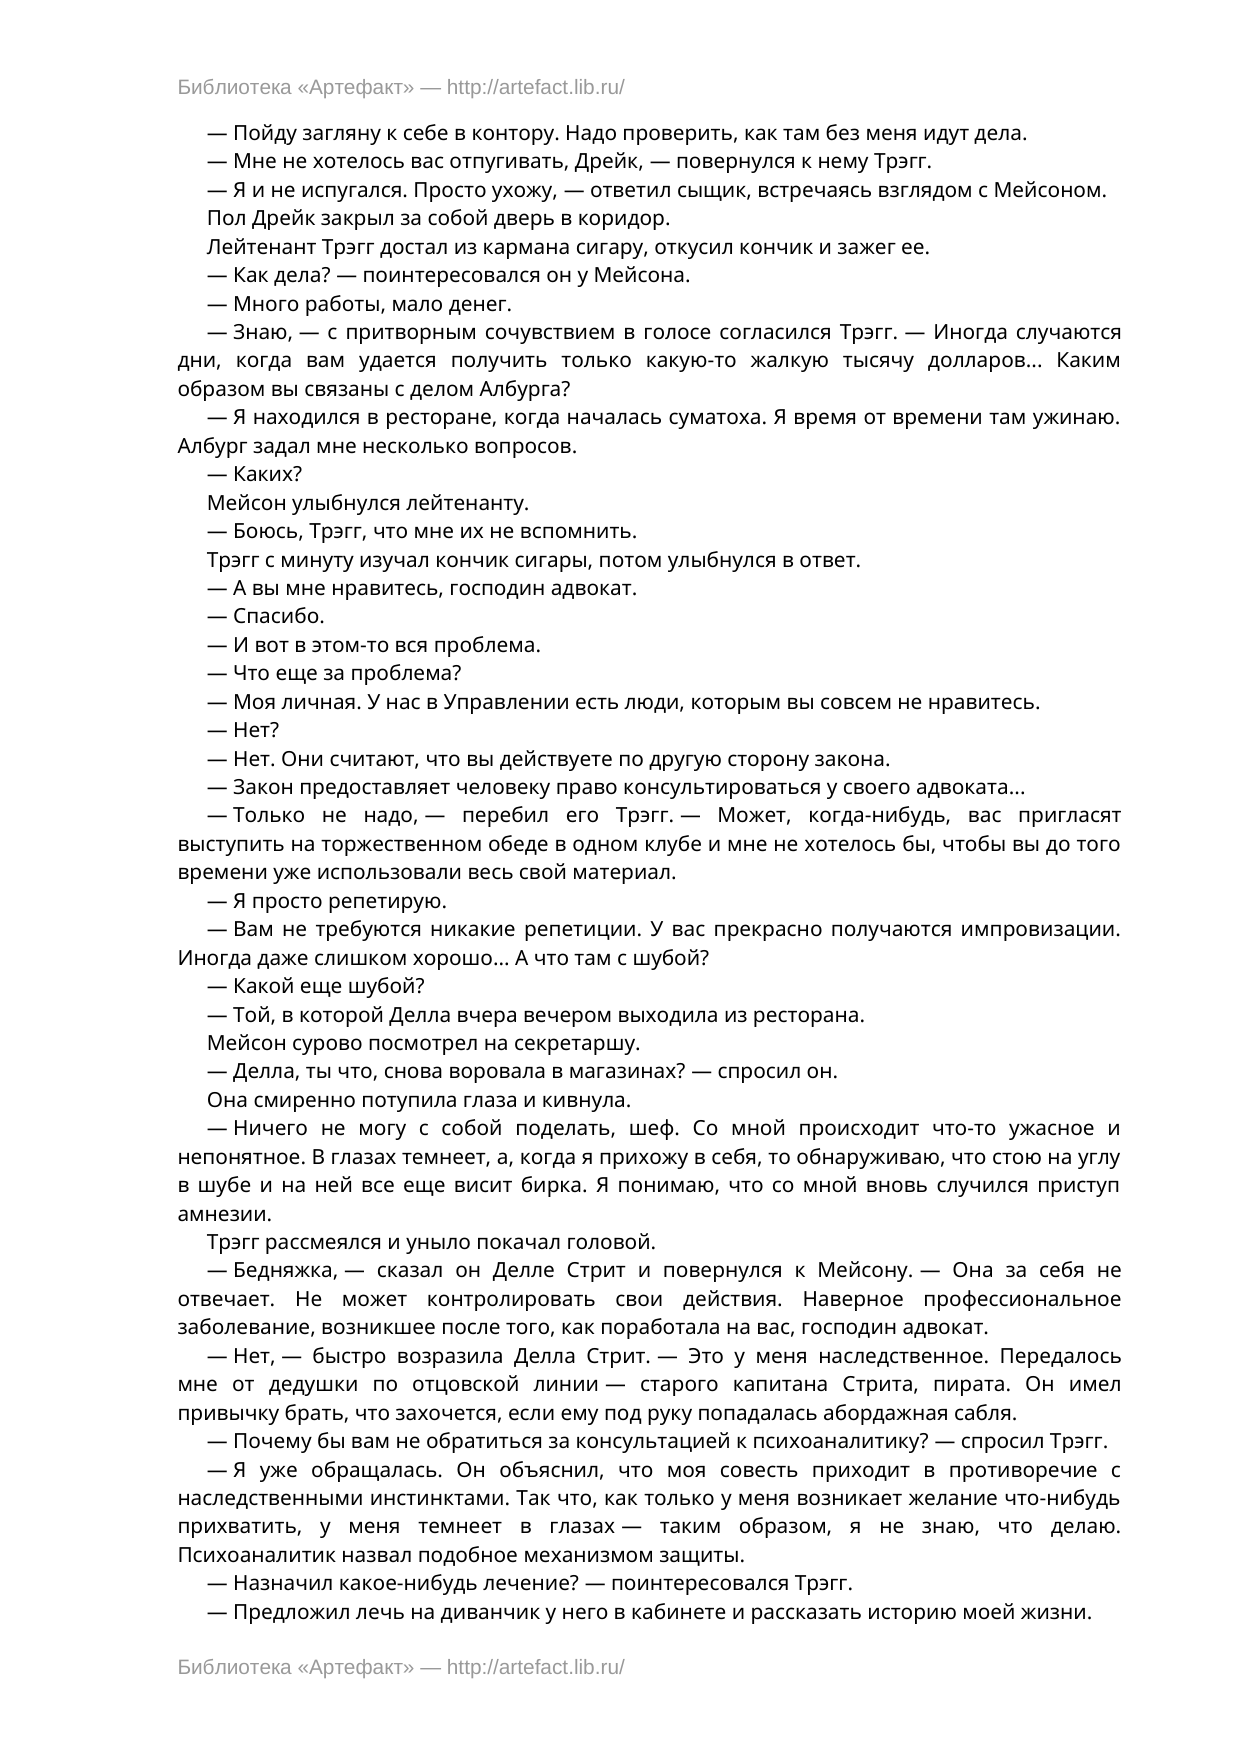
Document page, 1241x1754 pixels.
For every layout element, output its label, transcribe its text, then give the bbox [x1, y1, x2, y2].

text — Что еще за проблема? [177, 658, 1122, 687]
text — Только не надо, — перебил его Трэгг. — Может, когда-нибудь, вас пригласят выступить на торжественном обеде в одном клубе и мне не хотелось бы, чтобы вы до того времени уже использовали весь свой материал. [177, 801, 1122, 886]
text — Нет, — быстро возразила Делла Стрит. — Это у меня наследственное. Передалось мне от дедушки по отцовской линии — старого капитана Стрита, пирата. Он имел привычку брать, что захочется, если ему под руку попадалась абордажная сабля. [177, 1341, 1122, 1426]
text Мейсон сурово посмотрел на секретаршу. [177, 1028, 1122, 1057]
text — А вы мне нравитесь, господин адвокат. [177, 573, 1122, 602]
text — Знаю, — с притворным сочувствием в голосе согласился Трэгг. — Иногда случаются дни, когда вам удается получить только какую-то жалкую тысячу долларов... Каким образом вы связаны с делом Албурга? [177, 317, 1122, 402]
text Пол Дрейк закрыл за собой дверь в коридор. [177, 203, 1122, 232]
text — Почему бы вам не обратиться за консультацией к психоаналитику? — спросил Трэгг. [177, 1426, 1122, 1455]
text — Нет. Они считают, что вы действуете по другую сторону закона. [177, 744, 1122, 772]
text — Каких? [177, 459, 1122, 488]
text — Мне не хотелось вас отпугивать, Дрейк, — повернулся к нему Трэгг. [177, 147, 1122, 175]
text — Как дела? — поинтересовался он у Мейсона. [177, 260, 1122, 289]
text — Бедняжка, — сказал он Делле Стрит и повернулся к Мейсону. — Она за себя не отвечает. Не может контролировать свои действия. Наверное профессиональное заболевание, возникшее после того, как поработала на вас, господин адвокат. [177, 1256, 1122, 1341]
text — Я просто репетирую. [177, 886, 1122, 914]
text — Нет? [177, 715, 1122, 744]
text — Той, в которой Делла вчера вечером выходила из ресторана. [177, 1000, 1122, 1028]
text — И вот в этом-то вся проблема. [177, 630, 1122, 658]
text — Спасибо. [177, 602, 1122, 630]
text — Я уже обращалась. Он объяснил, что моя совесть приходит в противоречие с наследственными инстинктами. Так что, как только у меня возникает желание что-нибудь прихватить, у меня темнеет в глазах — таким образом, я не знаю, что делаю. Психоаналитик назвал подобное механизмом защиты. [177, 1455, 1122, 1568]
text — Делла, ты что, снова воровала в магазинах? — спросил он. [177, 1057, 1122, 1085]
text — Ничего не могу с собой поделать, шеф. Со мной происходит что-то ужасное и непонятное. В глазах темнеет, а, когда я прихожу в себя, то обнаруживаю, что стою на углу в шубе и на ней все еще висит бирка. Я понимаю, что со мной вновь случился приступ амнезии. [177, 1113, 1122, 1227]
text — Какой еще шубой? [177, 971, 1122, 1000]
text Трэгг с минуту изучал кончик сигары, потом улыбнулся в ответ. [177, 545, 1122, 573]
text — Моя личная. У нас в Управлении есть люди, которым вы совсем не нравитесь. [177, 687, 1122, 715]
text — Боюсь, Трэгг, что мне их не вспомнить. [177, 516, 1122, 545]
text Она смиренно потупила глаза и кивнула. [177, 1085, 1122, 1113]
text — Я и не испугался. Просто ухожу, — ответил сыщик, встречаясь взглядом с Мейсоном. [177, 175, 1122, 203]
text Трэгг рассмеялся и уныло покачал головой. [177, 1227, 1122, 1256]
text Мейсон улыбнулся лейтенанту. [177, 488, 1122, 516]
text — Назначил какое-нибудь лечение? — поинтересовался Трэгг. [177, 1568, 1122, 1597]
text — Закон предоставляет человеку право консультироваться у своего адвоката... [177, 772, 1122, 801]
text — Предложил лечь на диванчик у него в кабинете и рассказать историю моей жизни. [177, 1597, 1122, 1625]
text — Много работы, мало денег. [177, 289, 1122, 317]
text — Пойду загляну к себе в контору. Надо проверить, как там без меня идут дела. [177, 118, 1122, 147]
text — Я находился в ресторане, когда началась суматоха. Я время от времени там ужинаю. Албург задал мне несколько вопросов. [177, 402, 1122, 459]
text — Вам не требуются никакие репетиции. У вас прекрасно получаются импровизации. Иногда даже слишком хорошо... А что там с шубой? [177, 914, 1122, 971]
text Лейтенант Трэгг достал из кармана сигару, откусил кончик и зажег ее. [177, 232, 1122, 260]
